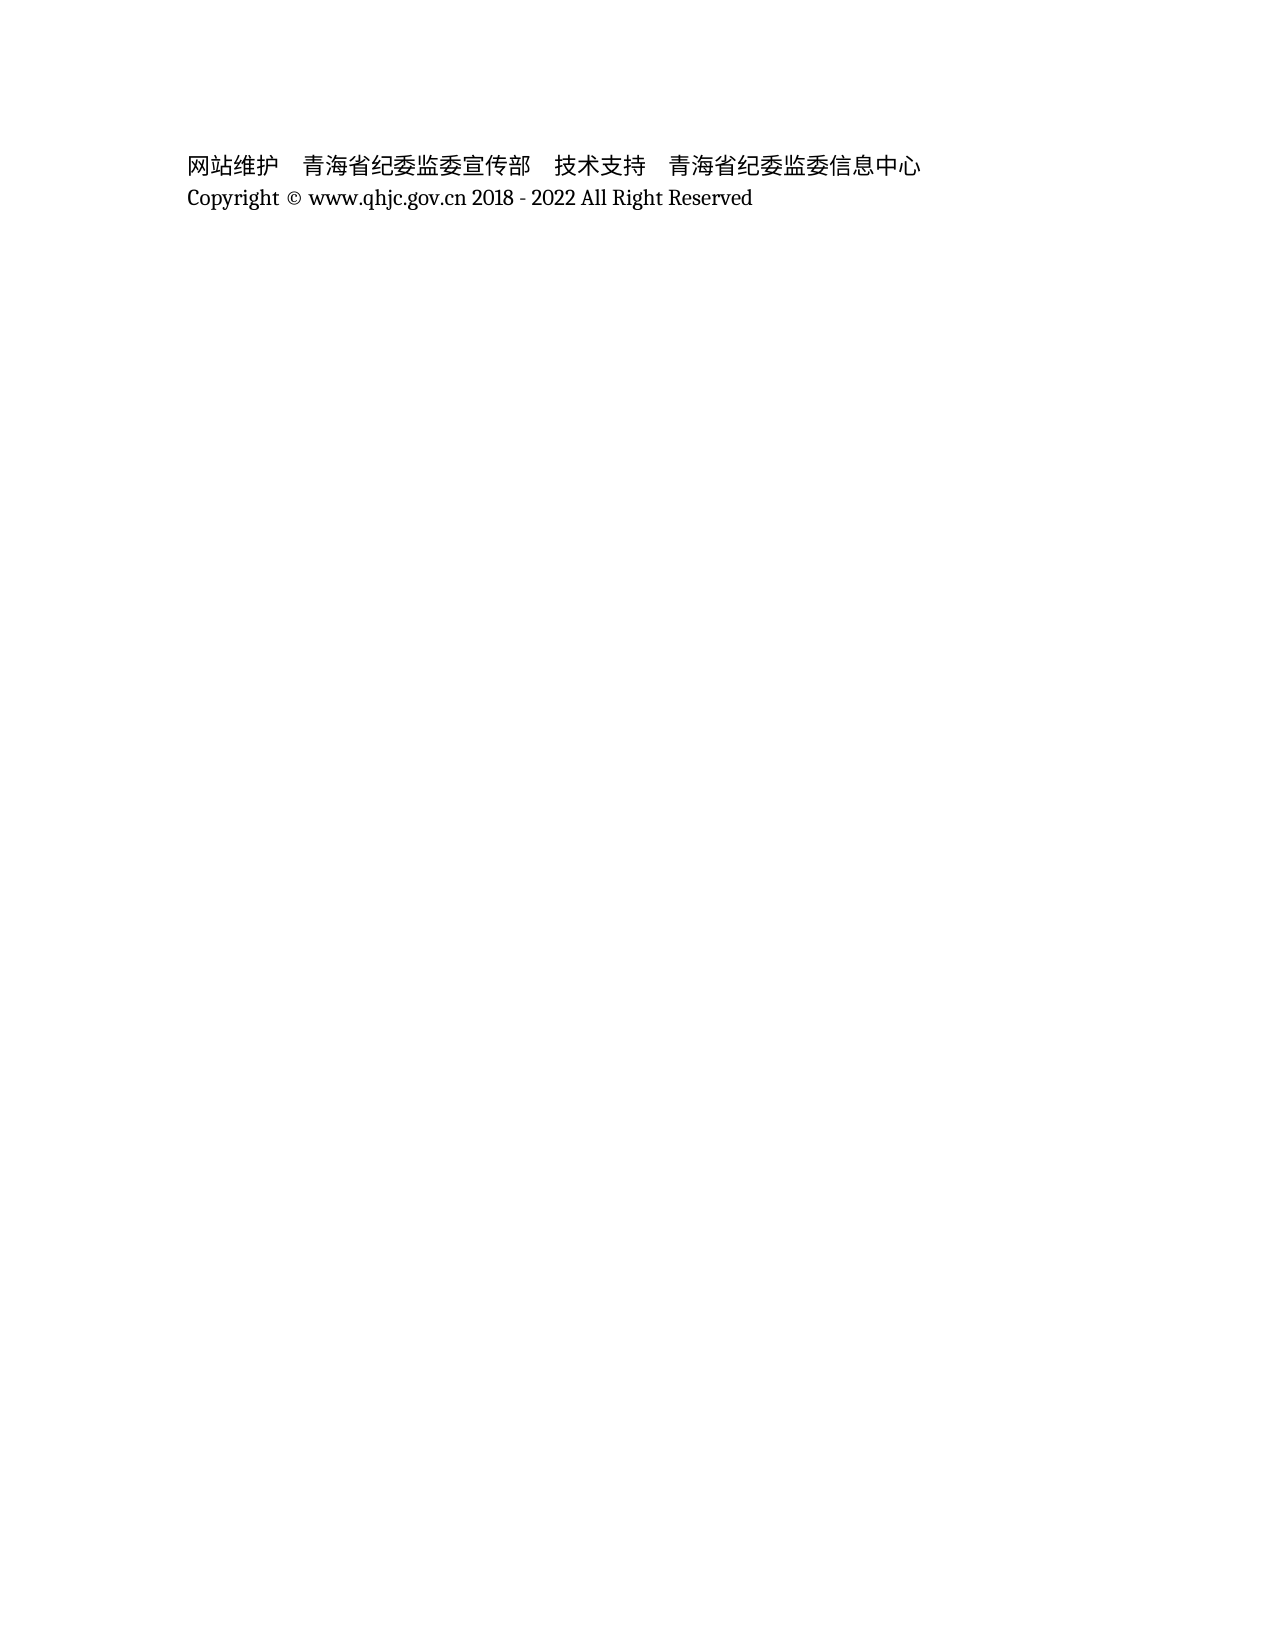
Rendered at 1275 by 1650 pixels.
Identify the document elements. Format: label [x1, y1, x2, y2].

text [187, 150, 1087, 211]
